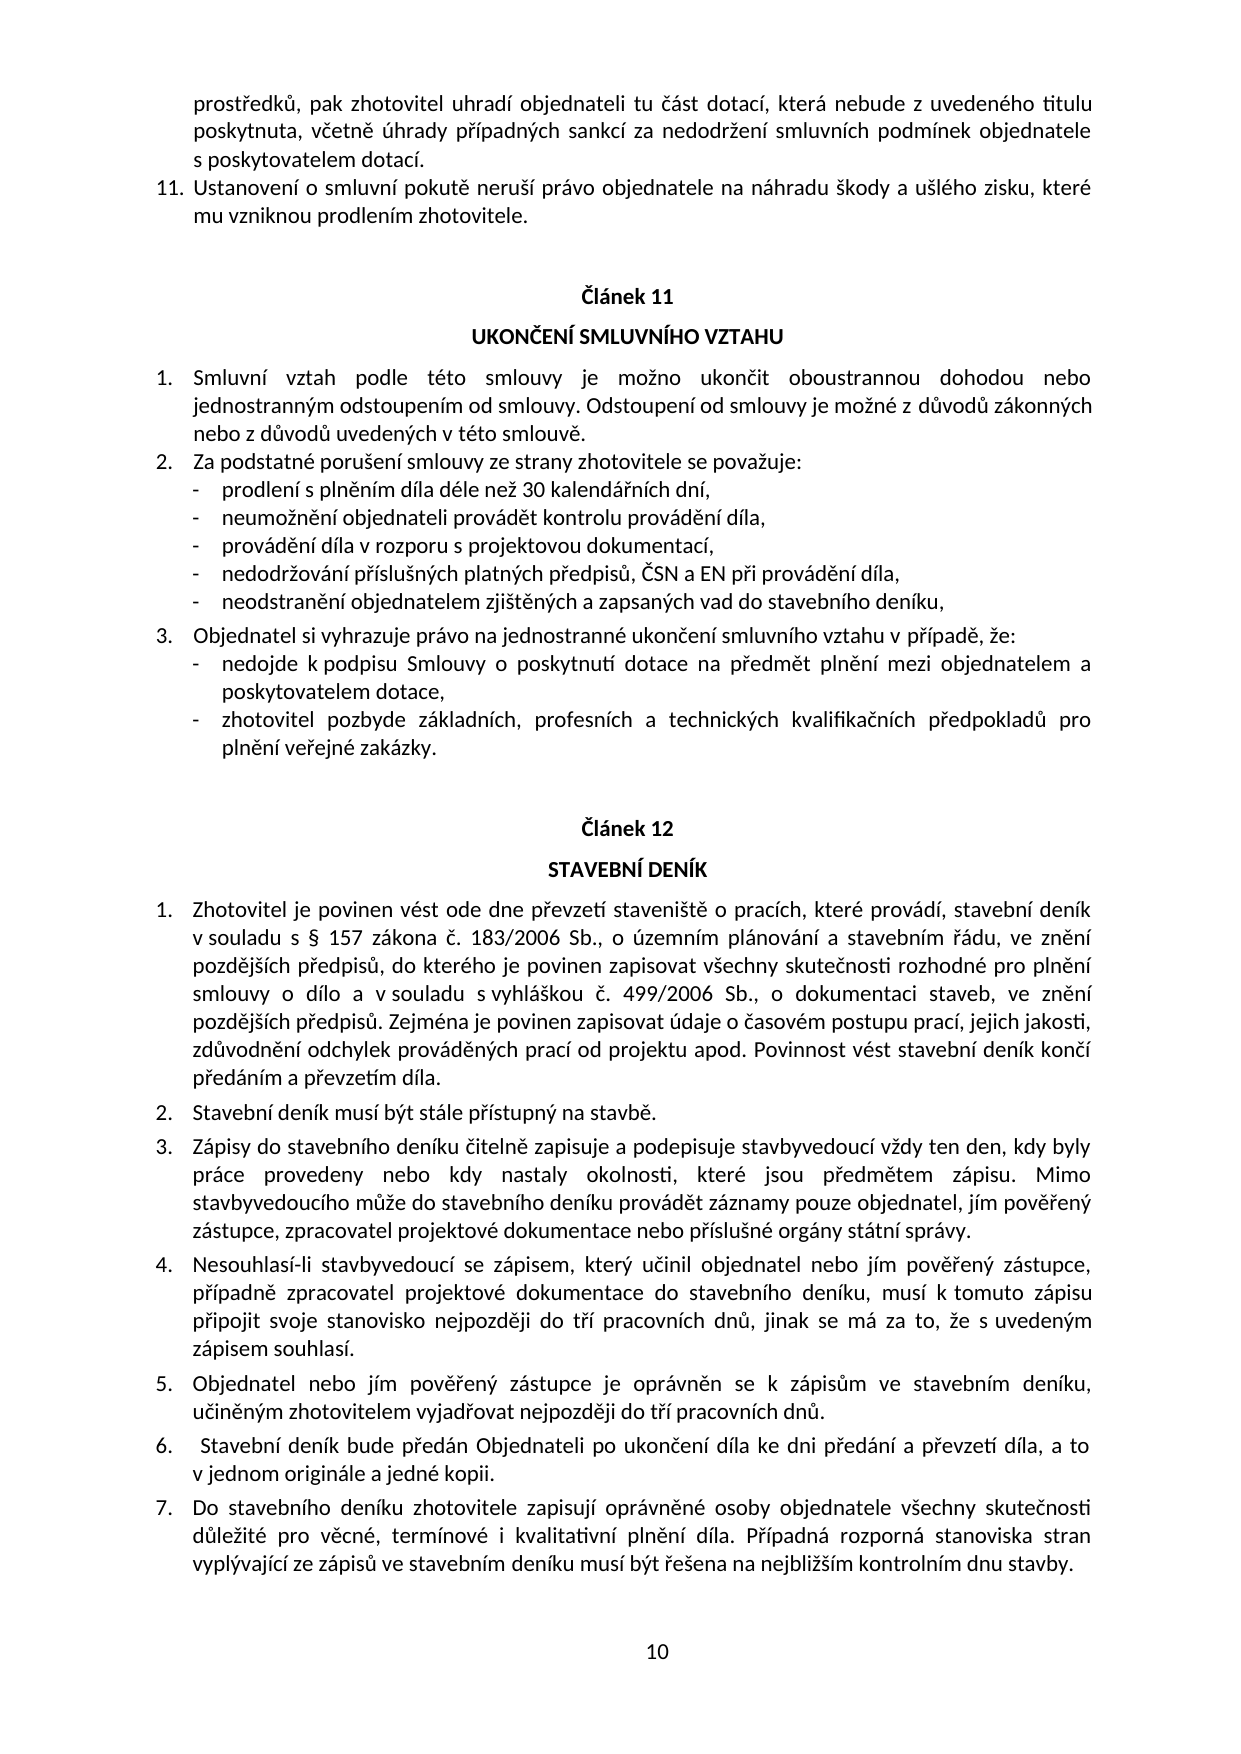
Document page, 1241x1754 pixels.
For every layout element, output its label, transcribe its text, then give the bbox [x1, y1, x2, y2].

list Do stavebního deníku zhotovitele zapisují oprávněné osoby objednatele všechny skutečnosti důležité pro věcné, termínové i kvalitativní plnění díla. Případná rozporná stanoviska stran vyplývající ze zápisů ve stavebním deníku musí být řešena na nejbližším kontrolním dnu stavby. [155, 1493, 1093, 1577]
text Ukončení smluvního vztahu [162, 322, 1093, 350]
list neumožnění objednateli provádět kontrolu provádění díla, [192, 503, 1093, 531]
list Objednatel si vyhrazuje právo na jednostranné ukončení smluvního vztahu v případě, že: [156, 621, 1093, 649]
list neodstranění objednatelem zjištěných a zapsaných vad do stavebního deníku, [192, 587, 1093, 615]
list nedodržování příslušných platných předpisů, ČSN a EN při provádění díla, [192, 559, 1093, 587]
list Za podstatné porušení smlouvy ze strany zhotovitele se považuje: [156, 447, 1093, 475]
list Stavební deník bude předán Objednateli po ukončení díla ke dni předání a převzetí díla, a to v jednom originále a jedné kopii. [155, 1431, 1093, 1487]
list provádění díla v rozporu s projektovou dokumentací, [192, 531, 1093, 559]
list Zhotovitel je povinen vést ode dne převzetí staveniště o pracích, které provádí, stavební deník v souladu s § 157 zákona č. 183/2006 Sb., o územním plánování a stavebním řádu, ve znění pozdějších předpisů, do kterého je povinen zapisovat všechny skutečnosti rozhodné pro plnění smlouvy o dílo a v souladu s vyhláškou č. 499/2006 Sb., o dokumentaci staveb, ve znění pozdějších předpisů. Zejména je povinen zapisovat údaje o časovém postupu prací, jejich jakosti, zdůvodnění odchylek prováděných prací od projektu apod. Povinnost vést stavební deník končí předáním a převzetím díla. [155, 895, 1093, 1092]
list Nesouhlasí-li stavbyvedoucí se zápisem, který učinil objednatel nebo jím pověřený zástupce, případně zpracovatel projektové dokumentace do stavebního deníku, musí k tomuto zápisu připojit svoje stanovisko nejpozději do tří pracovních dnů, jinak se má za to, že s uvedeným zápisem souhlasí. [155, 1250, 1093, 1362]
list Smluvní vztah podle této smlouvy je možno ukončit oboustrannou dohodou nebo jednostranným odstoupením od smlouvy. Odstoupení od smlouvy je možné z důvodů zákonných nebo z důvodů uvedených v této smlouvě. [156, 363, 1093, 447]
list zhotovitel pozbyde základních, profesních a technických kvalifikačních předpokladů pro plnění veřejné zakázky. [192, 705, 1093, 761]
list Ustanovení o smluvní pokutě neruší právo objednatele na náhradu škody a ušlého zisku, které mu vzniknou prodlením zhotovitele. [156, 173, 1093, 229]
list Zápisy do stavebního deníku čitelně zapisuje a podepisuje stavbyvedoucí vždy ten den, kdy byly práce provedeny nebo kdy nastaly okolnosti, které jsou předmětem zápisu. Mimo stavbyvedoucího může do stavebního deníku provádět záznamy pouze objednatel, jím pověřený zástupce, zpracovatel projektové dokumentace nebo příslušné orgány státní správy. [155, 1132, 1093, 1244]
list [156, 89, 1093, 173]
text Stavební deník [162, 855, 1093, 883]
subtitle Článek 11 [162, 282, 1093, 310]
list Objednatel nebo jím pověřený zástupce je oprávněn se k zápisům ve stavebním deníku, učiněným zhotovitelem vyjadřovat nejpozději do tří pracovních dnů. [155, 1369, 1093, 1425]
list prodlení s plněním díla déle než 30 kalendářních dní, [192, 475, 1093, 503]
subtitle Článek 12 [162, 814, 1093, 842]
list nedojde k podpisu Smlouvy o poskytnutí dotace na předmět plnění mezi objednatelem a poskytovatelem dotace, [192, 649, 1093, 705]
list Stavební deník musí být stále přístupný na stavbě. [155, 1098, 1093, 1126]
